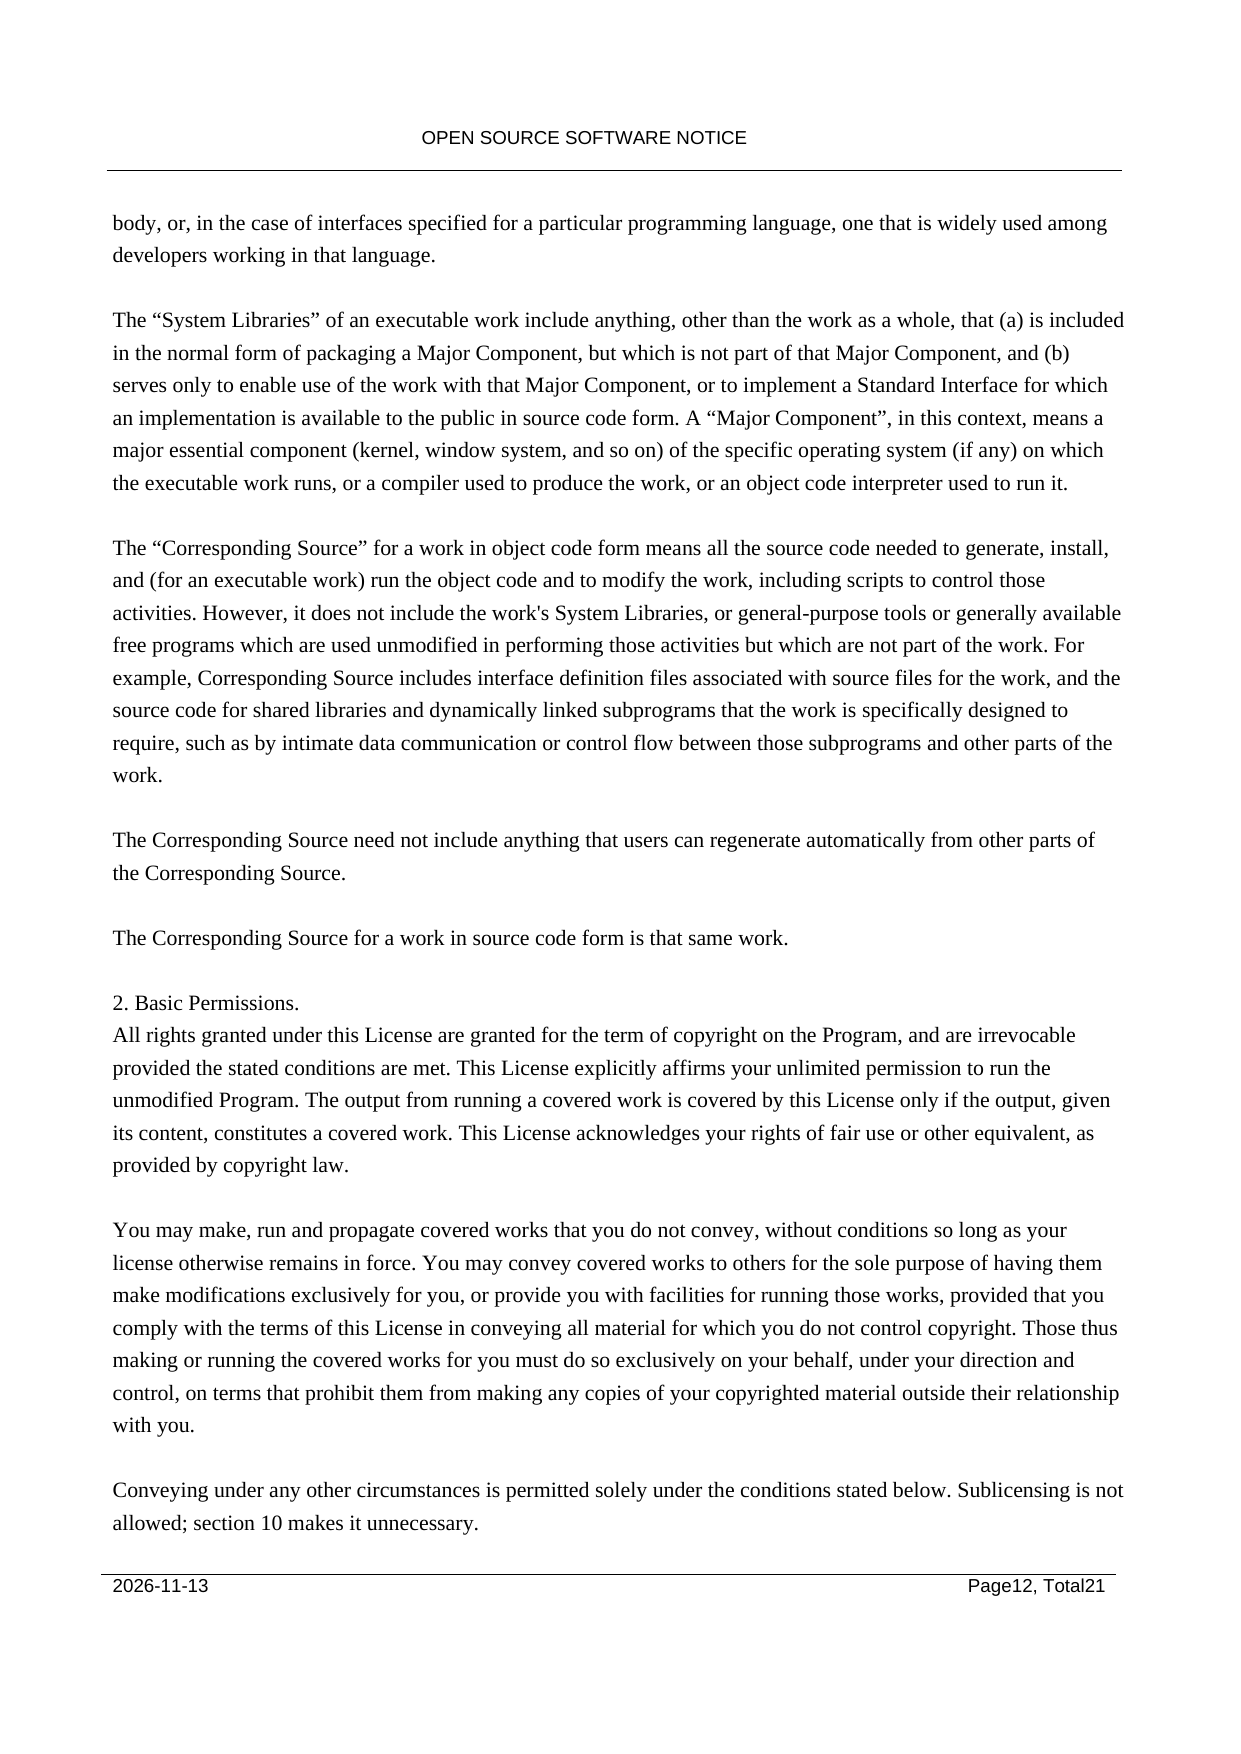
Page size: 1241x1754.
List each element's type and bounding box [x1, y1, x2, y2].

text [112, 206, 1128, 1539]
